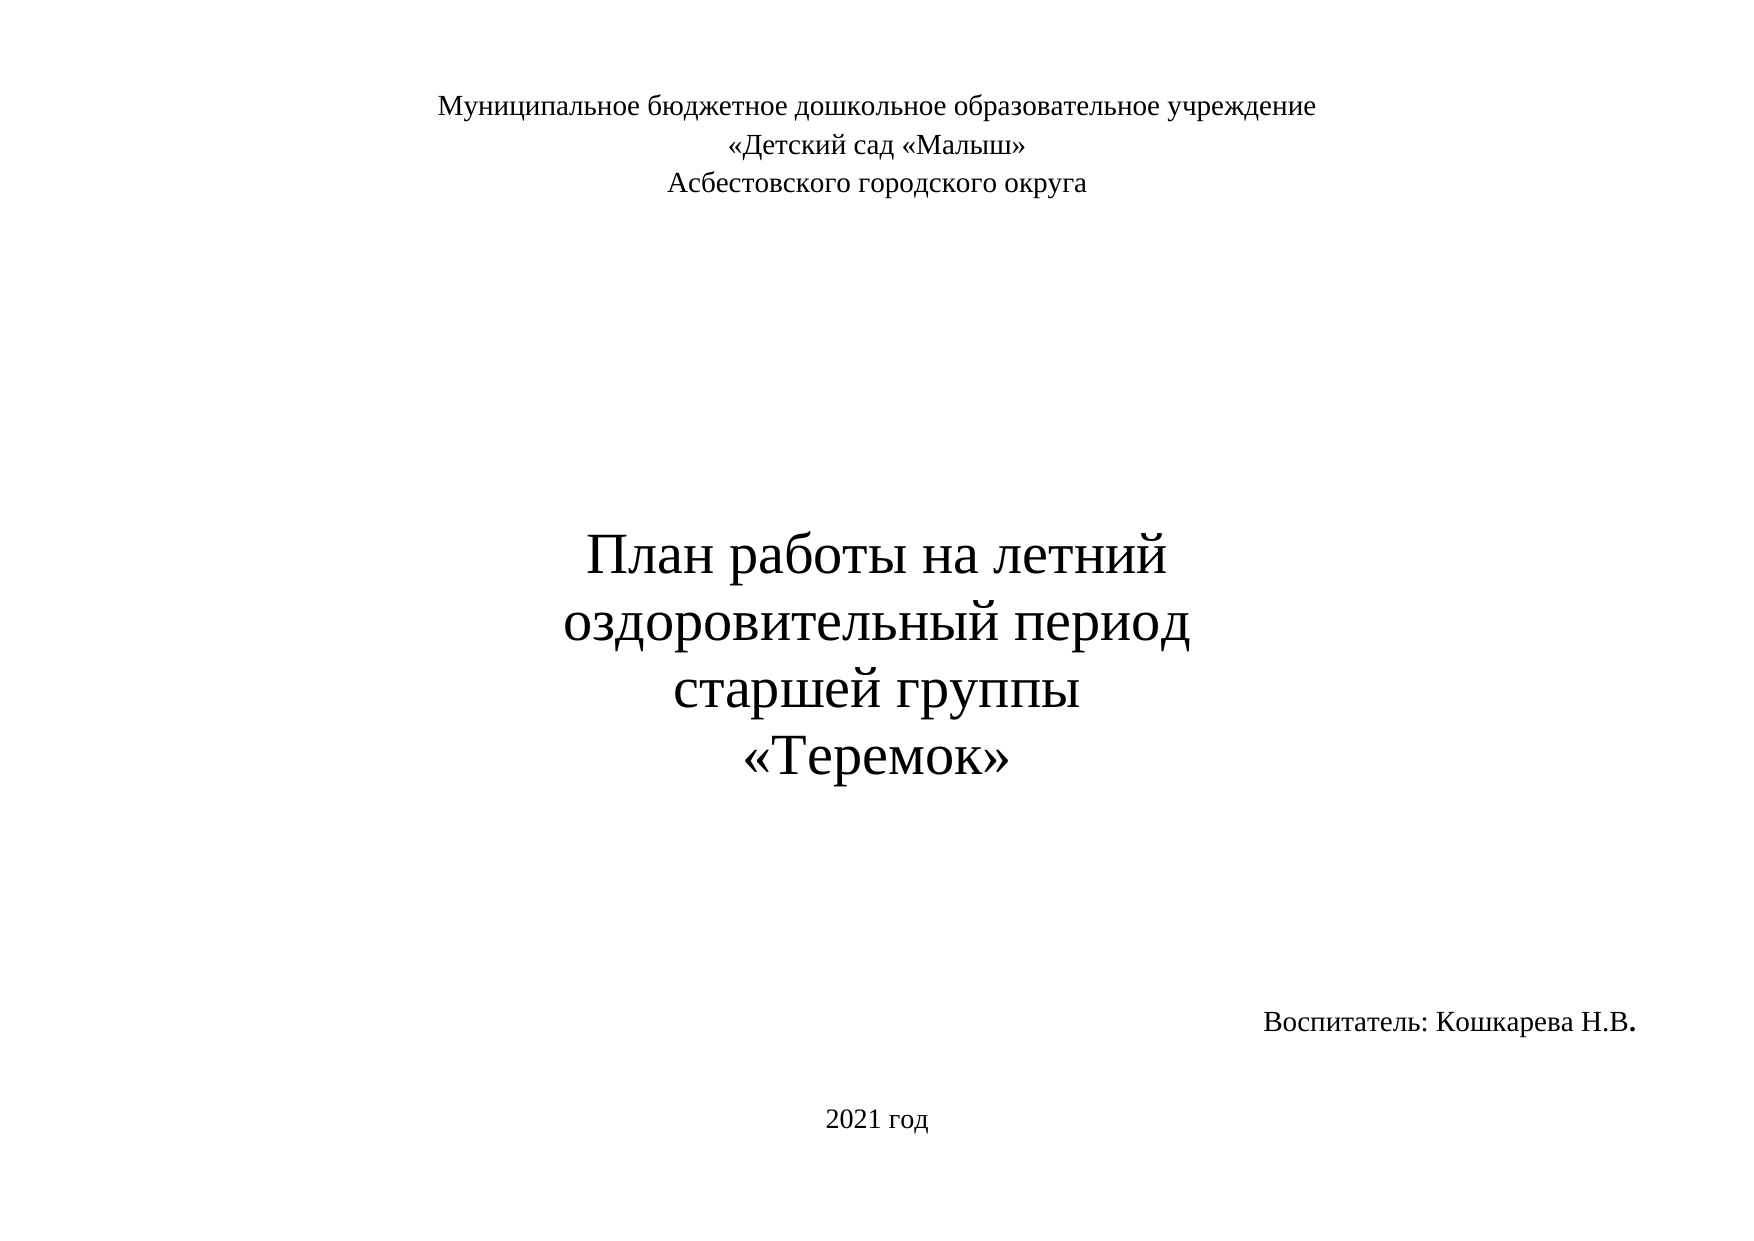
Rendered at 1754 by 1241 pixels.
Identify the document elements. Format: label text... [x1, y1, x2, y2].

text «Детский сад «Малыш» [118, 127, 1636, 161]
text План работы на летний [118, 519, 1636, 586]
text старшей группы [118, 653, 1636, 720]
text Муниципальное бюджетное дошкольное образовательное учреждение [118, 88, 1636, 122]
text 2021 год [118, 1102, 1636, 1134]
text «Теремок» [118, 720, 1636, 787]
text оздоровительный период [118, 586, 1636, 653]
text Асбестовского городского округа [118, 166, 1636, 199]
text Воспитатель: Кошкарева Н.В. [118, 1004, 1636, 1037]
